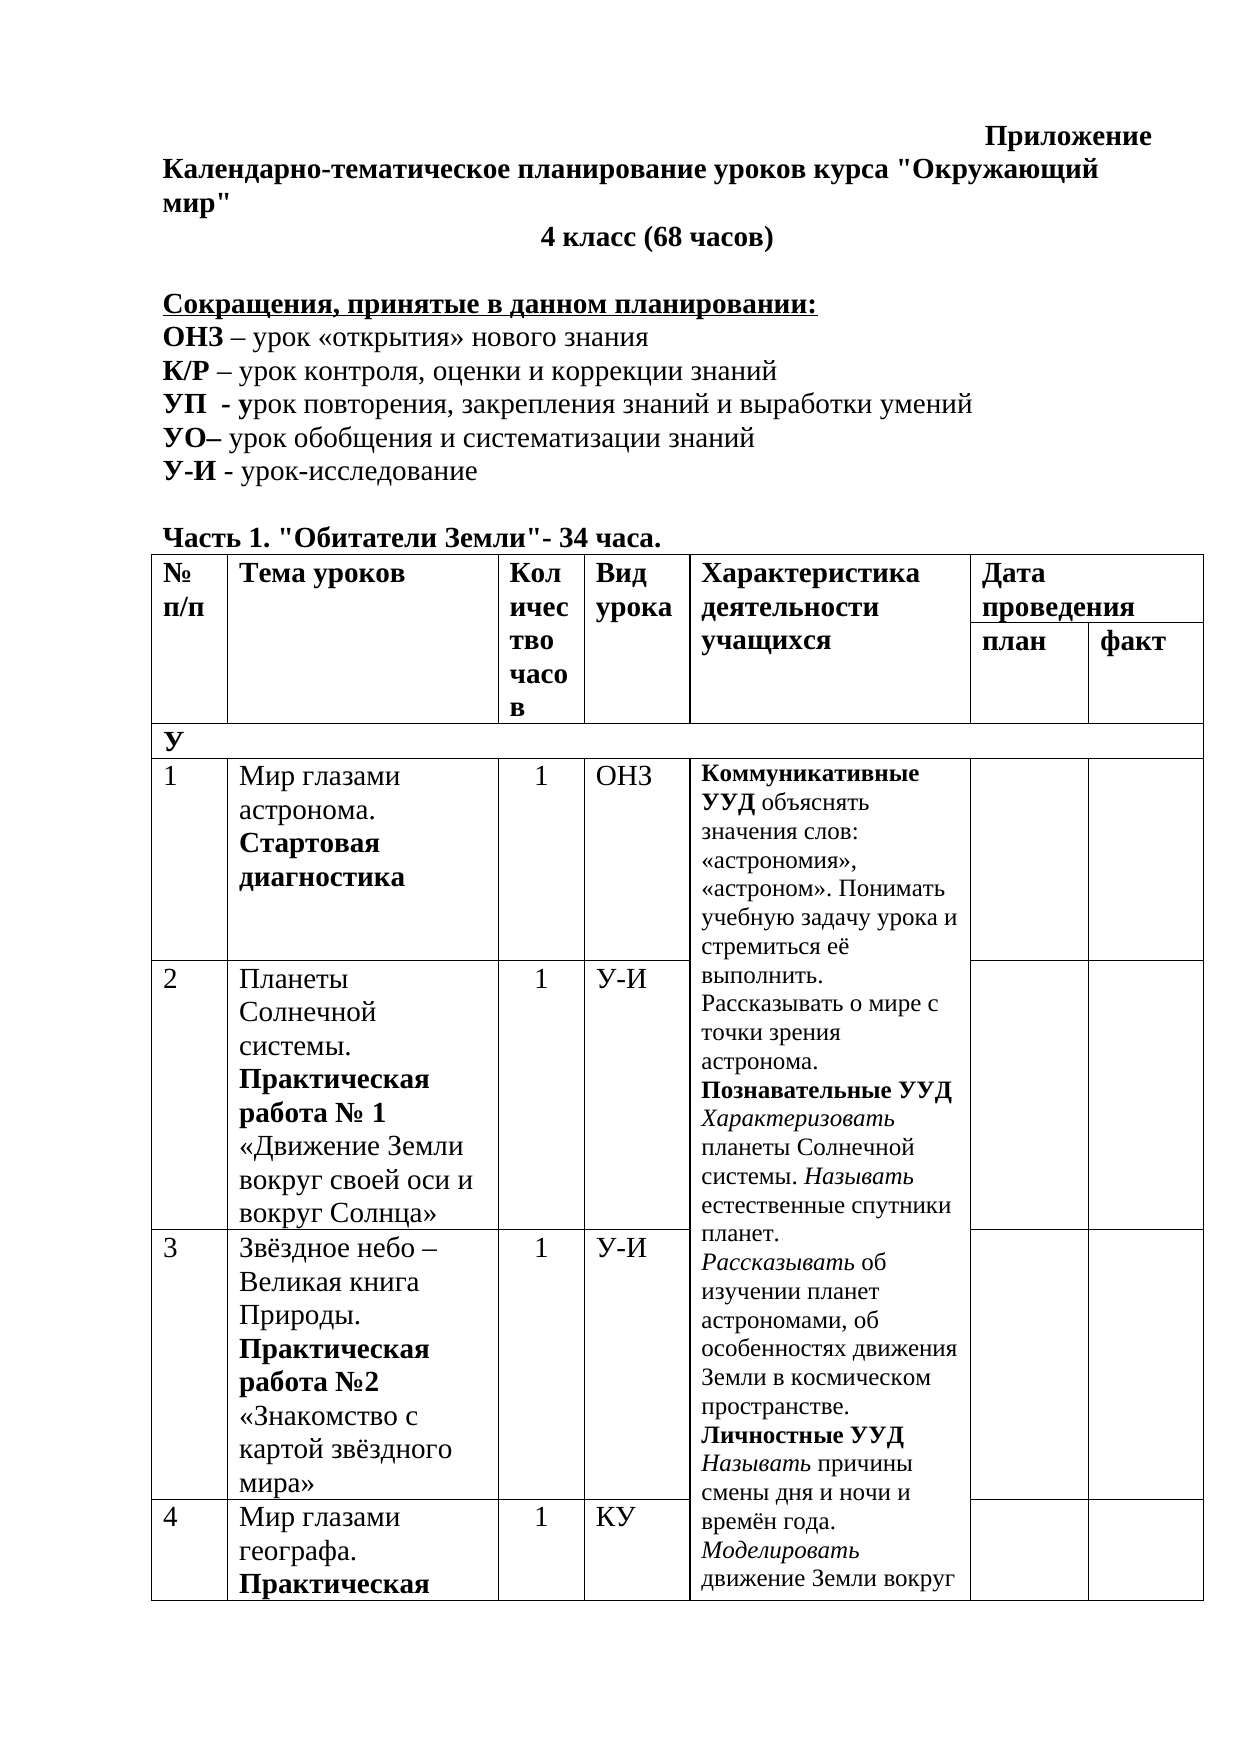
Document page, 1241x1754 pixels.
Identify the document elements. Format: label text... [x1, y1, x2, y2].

table_header Характеристика деятельности учащихся [691, 555, 970, 723]
table_cell [971, 1230, 1088, 1498]
table_header Тема уроков [228, 555, 498, 723]
table_cell 1 [499, 961, 584, 1229]
table_cell [1089, 1500, 1203, 1600]
text УО– урок обобщения и систематизации знаний [162, 420, 1152, 453]
table_cell [971, 961, 1088, 1229]
table_cell У-И [585, 961, 689, 1229]
table_cell 1 [152, 759, 227, 960]
table_cell 3 [152, 1230, 227, 1498]
table_cell [971, 759, 1088, 960]
table_cell 1 [499, 1230, 584, 1498]
table_cell Коммуникативные УУД объяснять значения слов: «астрономия», «астроном». Понимать учебную задачу урока и стремиться её выполнить. Рассказывать о мире с точки зрения астронома. Познавательные УУД Характеризовать планеты Солнечной системы. Называть естественные спутники планет. Рассказывать об изучении планет астрономами, об особенностях движения Земли в космическом пространстве. Личностные УУД Называть причины смены дня и ночи и времён года. Моделировать движение Земли вокруг своей оси и вокруг Солнца. Регулятивные УУД Рассказывать об истории создания карт в мире и в России, об истории создания глобуса. Познавательные УУД Понимать, что изучает география. Работать с картами полушарий. Показывать на карте, глобусе материки и океаны, горы, равнины, моря, тепловые пояса Земли. Объяснять значения слов: «география», «географ»; "история", "историк". Личностные УУД Понимать, что означают слова и выражения: «век», «тысячелетие», «наша эра», «до нашей эры». Рассказывать о летоисчислении в древности и в наши дни. Работать с «лентой времени». Регулятивные УУД Работать с исторической картой. Понимать, что такое всемирное наследие. Рассказывать о составных частях Всемирного наследия: природном и культурном наследиях. Называть объекты Всемирного наследия, используя карту. Называть объекты Всемирного наследия, которые находятся в России. Коммуникативные УУД Называть растения и животных л, которые занесены в Красную книгу. [691, 759, 970, 1600]
text УП - урок повторения, закрепления знаний и выработки умений [162, 386, 1152, 420]
table_cell [1089, 759, 1203, 960]
table_cell У-И [585, 1230, 689, 1498]
table_cell [1089, 961, 1203, 1229]
table_cell 1 [499, 759, 584, 960]
table_header № п/п [152, 555, 227, 723]
table_header Дата проведения [971, 555, 1203, 622]
text ОНЗ – урок «открытия» нового знания [162, 319, 1152, 353]
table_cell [228, 1500, 498, 1600]
table_cell 2 [152, 961, 227, 1229]
table_cell КУ [585, 1500, 689, 1600]
table_cell У [152, 724, 1203, 757]
text Приложение [162, 118, 1152, 152]
text У-И - урок-исследование [162, 453, 1152, 487]
text Календарно-тематическое планирование уроков курса "Окружающий мир" [162, 152, 1152, 219]
table_header Количество часов [499, 555, 584, 723]
table_cell 4 [152, 1500, 227, 1600]
table_cell Звёздное небо – Великая книга Природы. Практическая работа №2 «Знакомство с картой звёздного мира» [228, 1230, 498, 1498]
table_cell ОНЗ [585, 759, 689, 960]
text 4 класс (68 часов) [162, 219, 1152, 252]
text К/Р – урок контроля, оценки и коррекции знаний [162, 353, 1152, 386]
table_cell [1089, 1230, 1203, 1498]
text Сокращения, принятые в данном планировании: [162, 286, 1152, 319]
table_cell Мир глазами астронома. Стартовая диагностика [228, 759, 498, 960]
table_cell факт [1089, 623, 1203, 723]
table_header Вид урока [585, 555, 689, 723]
table_cell [971, 1500, 1088, 1600]
text Часть 1. "Обитатели Земли"- 34 часа. [162, 521, 1152, 554]
table_cell 1 [499, 1500, 584, 1600]
table_cell план [971, 623, 1088, 723]
table_cell Планеты Солнечной системы. Практическая работа № 1 «Движение Земли вокруг своей оси и вокруг Солнца» [228, 961, 498, 1229]
